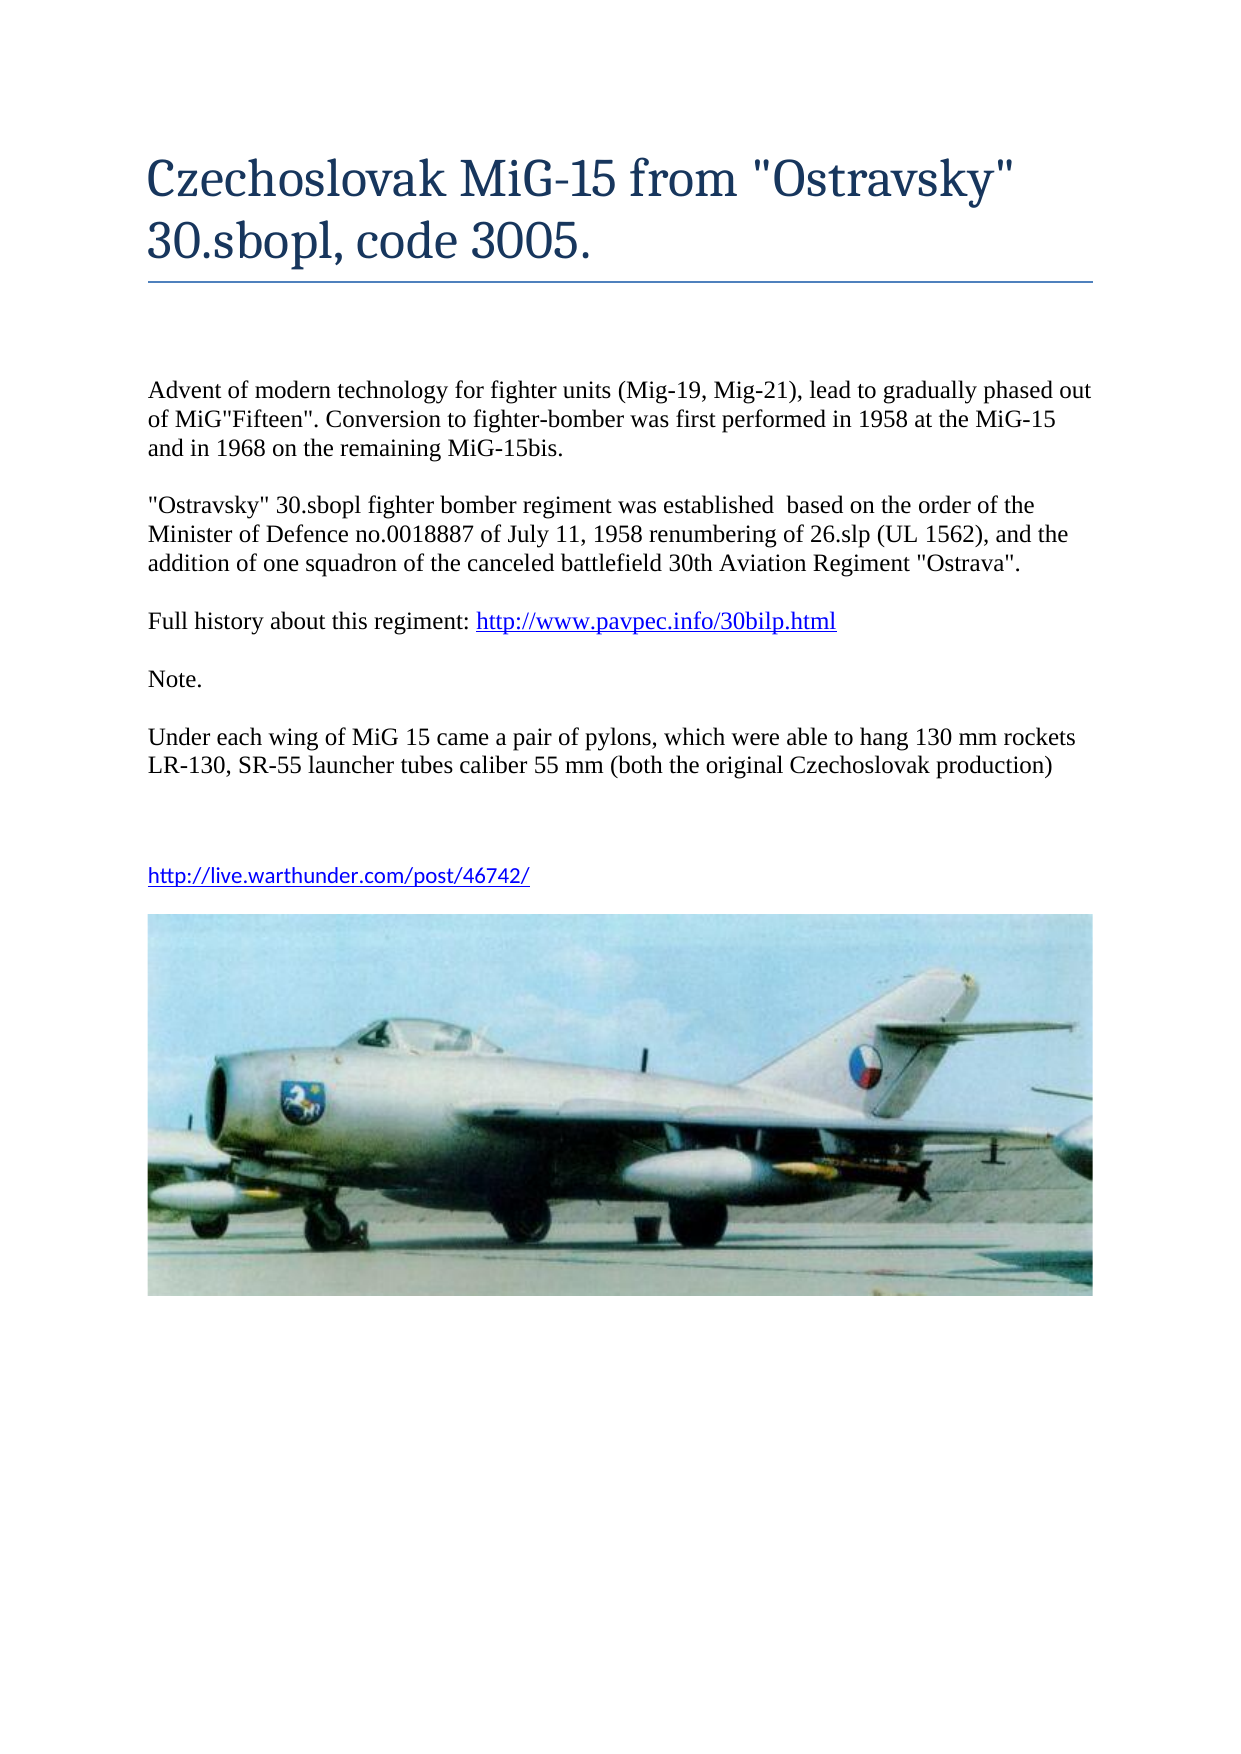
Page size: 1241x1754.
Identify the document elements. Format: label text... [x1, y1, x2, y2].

text Note. [148, 664, 1093, 693]
text Advent of modern technology for fighter units (Mig-19, Mig-21), lead to gradually phased out of MiG"Fifteen". Conversion to fighter-bomber was first performed in 1958 at the MiG-15 and in 1968 on the remaining MiG-15bis. [148, 375, 1093, 461]
title Czechoslovak MiG-15 from "Ostravsky" 30.sbopl, code 3005. [148, 148, 1093, 281]
picture [147, 914, 1093, 1296]
text Full history about this regiment: http://www.pavpec.info/30bilp.html [148, 606, 1093, 635]
text Under each wing of MiG 15 came a pair of pylons, which were able to hang 130 mm rockets LR-130, SR-55 launcher tubes caliber 55 mm (both the original Czechoslovak production) [148, 722, 1093, 779]
text http://live.warthunder.com/post/46742/ [148, 862, 1093, 889]
text "Ostravsky" 30.sbopl fighter bomber regiment was established based on the order of the Minister of Defence no.0018887 of July 11, 1958 renumbering of 26.slp (UL 1562), and the addition of one squadron of the canceled battlefield 30th Aviation Regiment "Ostrava". [148, 491, 1093, 577]
